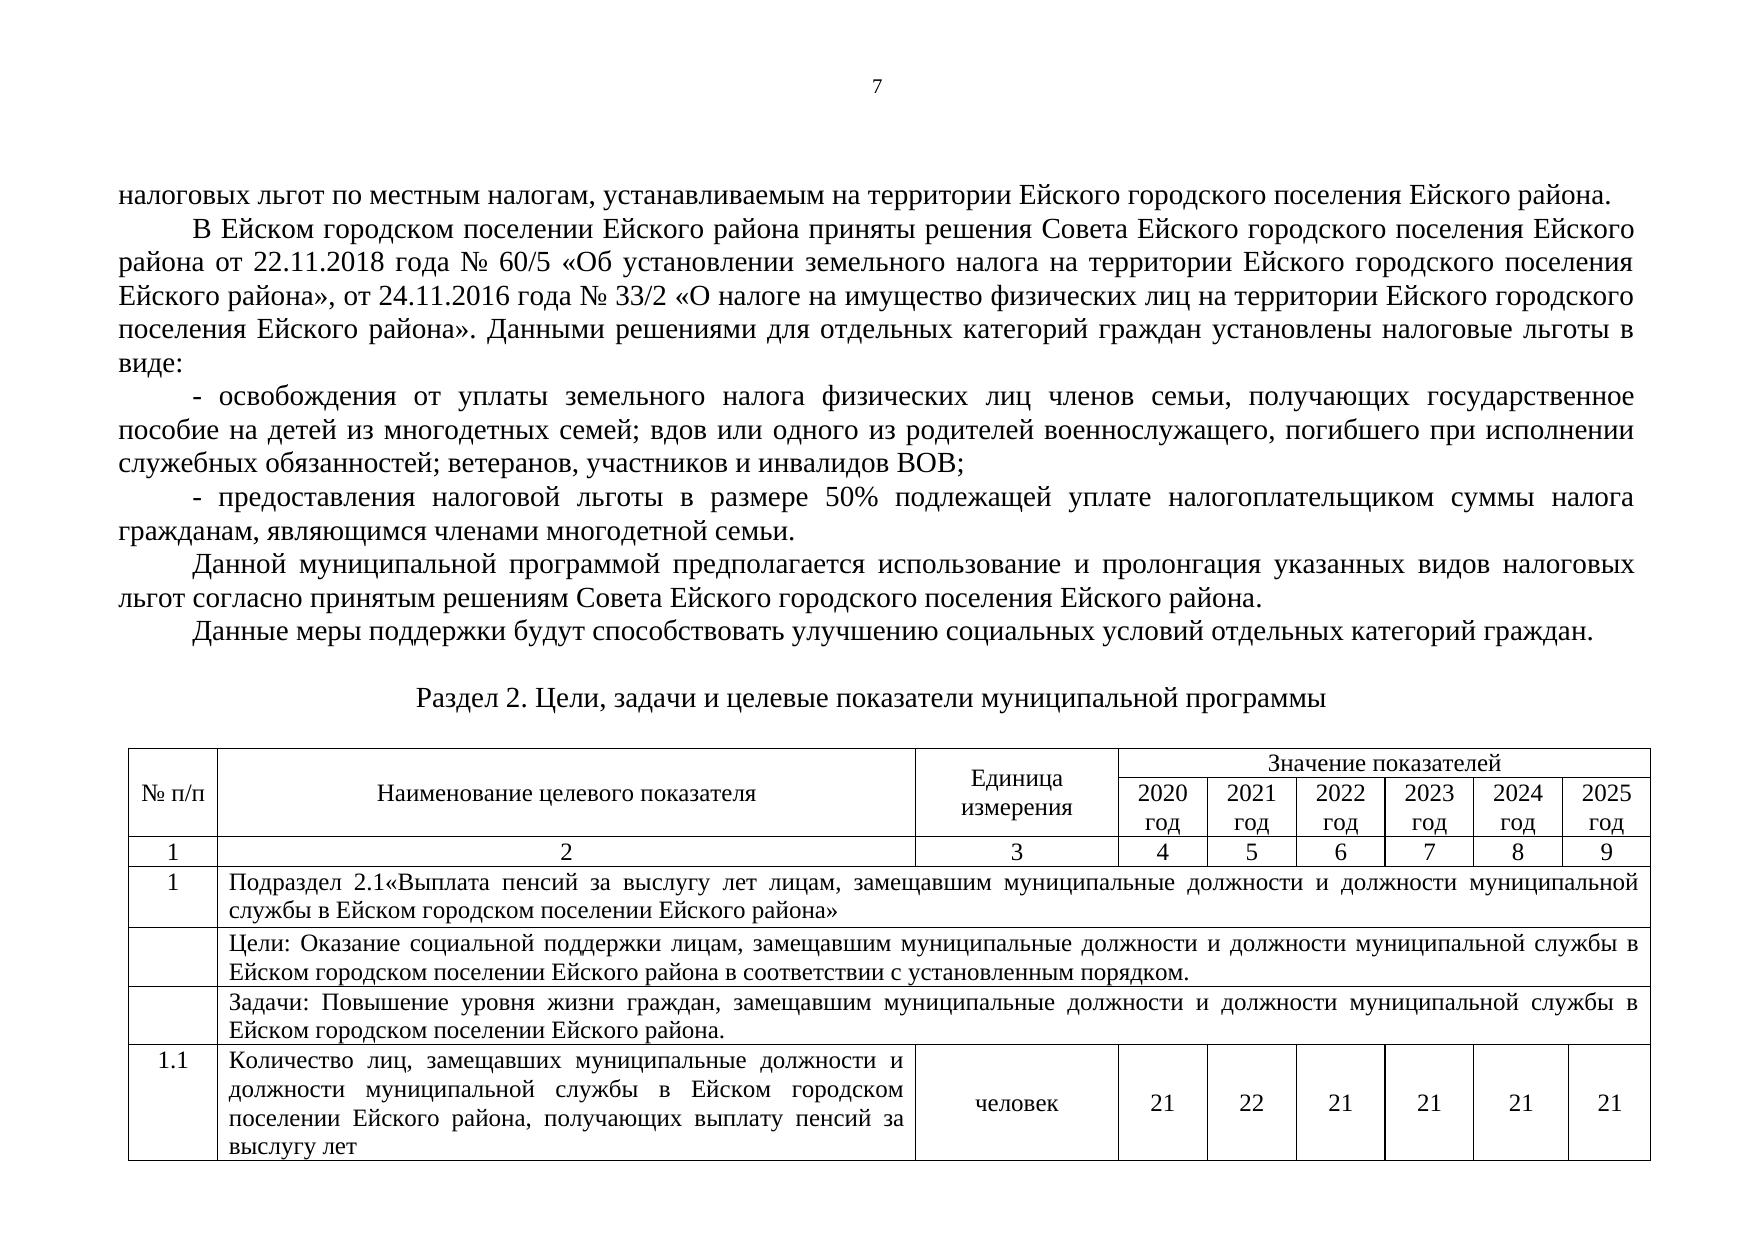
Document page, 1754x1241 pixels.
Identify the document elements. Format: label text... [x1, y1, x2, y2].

table_cell 2021 год [1208, 778, 1296, 836]
text Данной муниципальной программой предполагается использование и пролонгация указанных видов налоговых льгот согласно принятым решениям Совета Ейского городского поселения Ейского района. [118, 546, 1636, 613]
table_cell 8 [1474, 837, 1562, 866]
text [118, 177, 1624, 211]
table_cell 5 [1208, 837, 1296, 866]
table_cell человек [916, 1045, 1118, 1160]
text Данные меры поддержки будут способствовать улучшению социальных условий отдельных категорий граждан. [118, 613, 1636, 647]
table_cell 7 [1386, 837, 1473, 866]
table_cell 9 [1563, 837, 1650, 866]
table_cell Задачи: Повышение уровня жизни граждан, замещавшим муниципальные должности и должности муниципальной службы в Ейском городском поселении Ейского района. [218, 987, 1650, 1044]
table_cell 2025 год [1563, 778, 1650, 836]
table_cell 21 [1474, 1045, 1568, 1160]
table_cell 2020 год [1119, 778, 1207, 836]
table_cell 1 [129, 867, 217, 927]
table_cell 2023 год [1386, 778, 1473, 836]
table_cell 2022 год [1297, 778, 1384, 836]
text - предоставления налоговой льготы в размере 50% подлежащей уплате налогоплательщиком суммы налога гражданам, являющимся членами многодетной семьи. [118, 479, 1636, 546]
table_cell 2024 год [1474, 778, 1562, 836]
table_header № п/п [129, 749, 217, 836]
table_header Единица измерения [916, 749, 1118, 836]
table_cell 21 [1119, 1045, 1207, 1160]
table_cell 3 [916, 837, 1118, 866]
text В Ейском городском поселении Ейского района приняты решения Совета Ейского городского поселения Ейского района от 22.11.2018 года № 60/5 «Об установлении земельного налога на территории Ейского городского поселения Ейского района», от 24.11.2016 года № 33/2 «О налоге на имущество физических лиц на территории Ейского городского поселения Ейского района». Данными решениями для отдельных категорий граждан установлены налоговые льготы в виде: [118, 211, 1636, 378]
text - освобождения от уплаты земельного налога физических лиц членов семьи, получающих государственное пособие на детей из многодетных семей; вдов или одного из родителей военнослужащего, погибшего при исполнении служебных обязанностей; ветеранов, участников и инвалидов ВОВ; [118, 378, 1636, 479]
table_cell 1 [129, 837, 217, 866]
table_cell 4 [1119, 837, 1207, 866]
table_cell 6 [1297, 837, 1384, 866]
table_cell [129, 987, 217, 1044]
table_cell 2 [218, 837, 915, 866]
table_cell 22 [1208, 1045, 1296, 1160]
table_header Наименование целевого показателя [218, 749, 915, 836]
table_cell Подраздел 2.1«Выплата пенсий за выслугу лет лицам, замещавшим муниципальные должности и должности муниципальной службы в Ейском городском поселении Ейского района» [218, 867, 1650, 927]
table_cell Цели: Оказание социальной поддержки лицам, замещавшим муниципальные должности и должности муниципальной службы в Ейском городском поселении Ейского района в соответствии с установленным порядком. [218, 928, 1650, 986]
table_cell [129, 928, 217, 986]
table_cell 1.1 [129, 1045, 217, 1160]
table_cell 21 [1386, 1045, 1473, 1160]
table_cell 21 [1569, 1045, 1650, 1160]
text Раздел 2. Цели, задачи и целевые показатели муниципальной программы [118, 680, 1624, 714]
table_cell Количество лиц, замещавших муниципальные должности и должности муниципальной службы в Ейском городском поселении Ейского района, получающих выплату пенсий за выслугу лет [218, 1045, 915, 1160]
table_cell 21 [1297, 1045, 1384, 1160]
table_header Значение показателей [1119, 749, 1650, 777]
